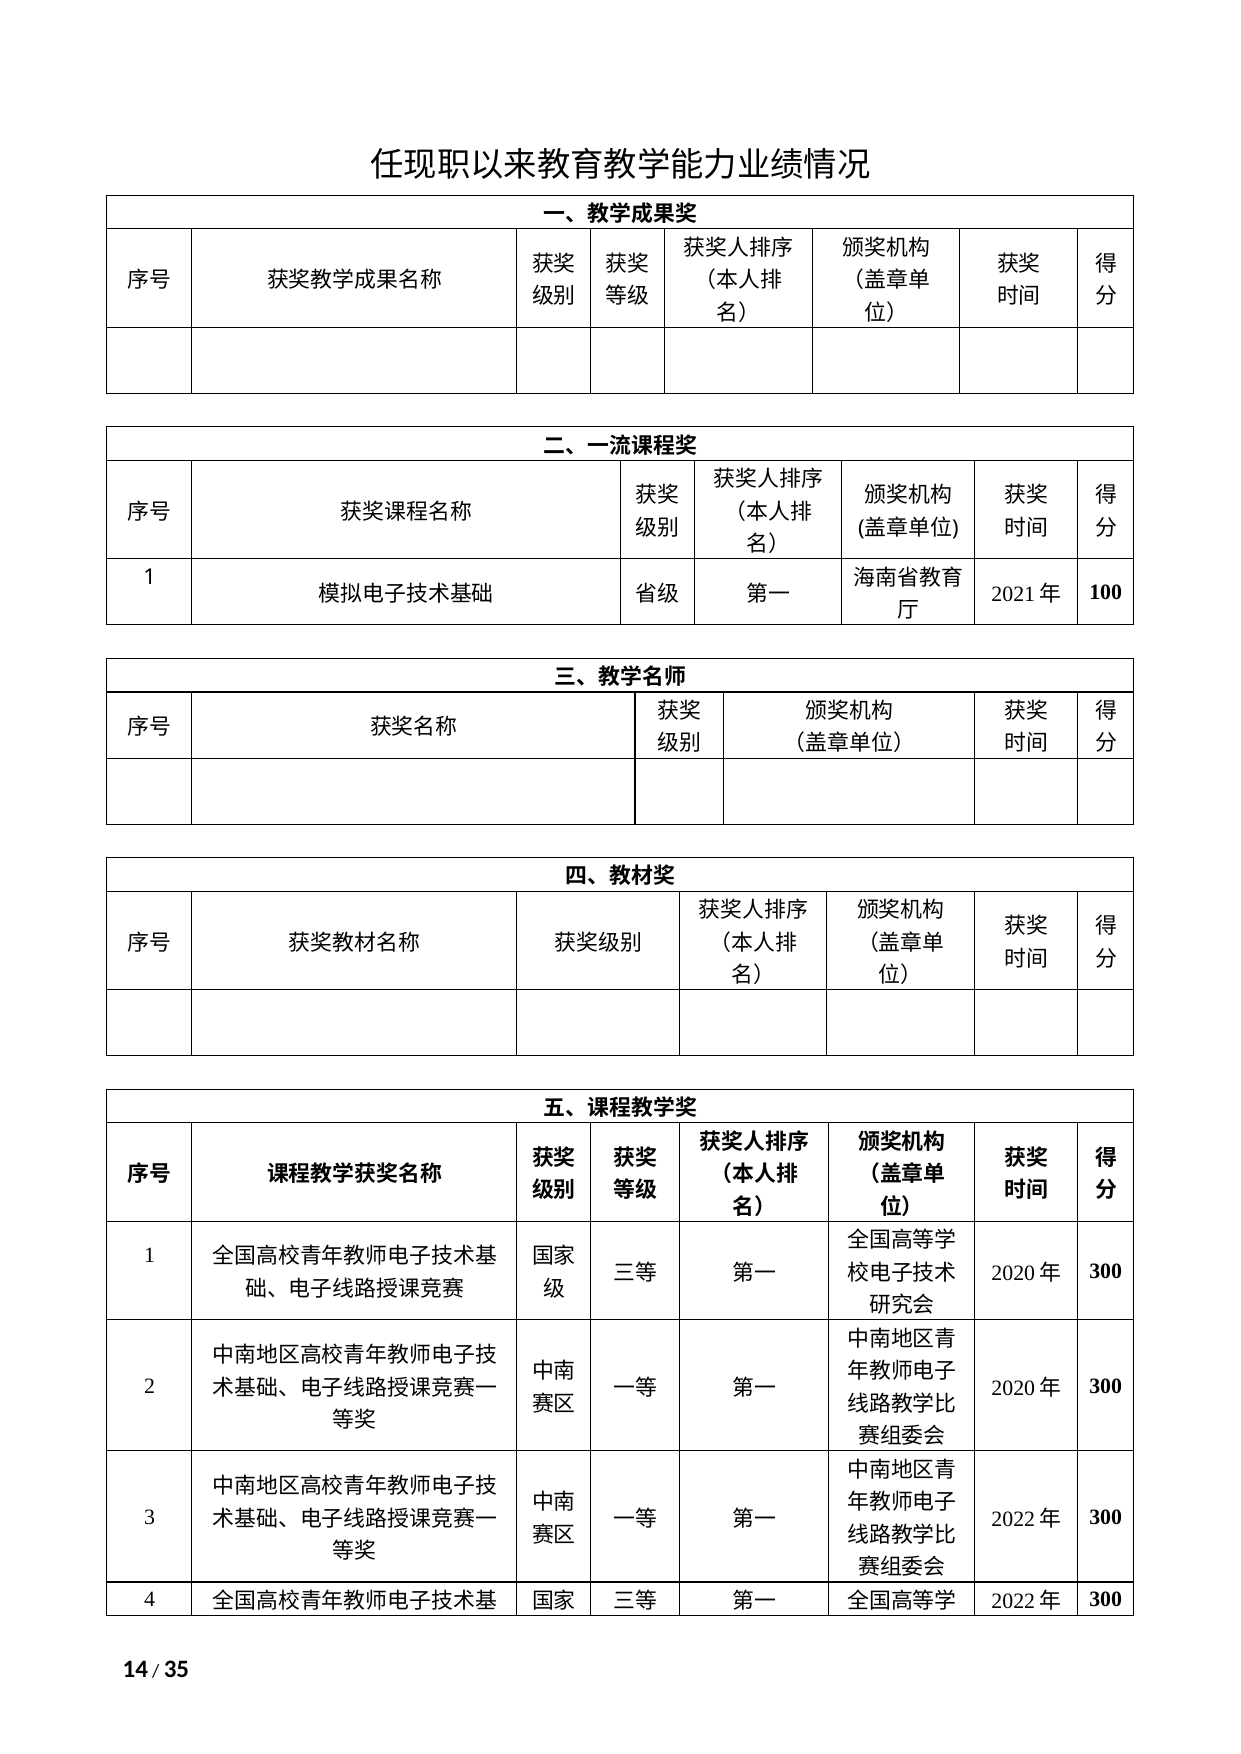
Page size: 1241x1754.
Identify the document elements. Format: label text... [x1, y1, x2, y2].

table_cell [1078, 328, 1133, 393]
table_cell 中南地区高校青年教师电子技术基础、电子线路授课竞赛一等奖 [192, 1320, 516, 1450]
table_cell [665, 328, 812, 393]
table_cell 得分 [1078, 892, 1133, 989]
table_cell 序号 [107, 1123, 191, 1221]
table_cell 中南地区青年教师电子线路教学比赛组委会 [829, 1320, 974, 1450]
table_cell 全国高等学校电子技术研究会 [829, 1583, 974, 1615]
table_cell 得分 [1078, 461, 1133, 558]
table_cell [1078, 759, 1133, 823]
table_cell [192, 990, 516, 1055]
table_cell 2020年 [975, 1222, 1077, 1319]
table_cell [724, 759, 974, 823]
table_header 二、一流课程奖 [107, 427, 1133, 460]
table_cell [192, 328, 516, 393]
table_header 一、教学成果奖 [107, 196, 1133, 228]
table_cell 获奖级别 [517, 892, 679, 989]
text 任现职以来教育教学能力业绩情况 [118, 129, 1122, 194]
table_cell 颁奖机构 （盖章单位） [813, 229, 959, 327]
table_cell 2021年 [975, 559, 1077, 624]
table_cell 获奖人排序 （本人排名） [665, 229, 812, 327]
table_cell 中南赛区 [517, 1320, 590, 1450]
table_cell 获奖 等级 [591, 229, 664, 327]
table_cell 100 [1078, 559, 1133, 624]
table_cell [1078, 990, 1133, 1055]
table_cell 颁奖机构 （盖章单位） [829, 1123, 974, 1221]
table_cell 2022年 [975, 1451, 1077, 1581]
table_cell 第一 [695, 559, 841, 624]
table_cell 获奖人排序 （本人排名） [695, 461, 841, 558]
table_cell [107, 328, 191, 393]
table_cell 三等 [591, 1222, 679, 1319]
table_cell [680, 990, 826, 1055]
table_cell 获奖 级别 [636, 693, 723, 757]
table_cell 颁奖机构 （盖章单位） [827, 892, 974, 989]
table_cell [827, 990, 974, 1055]
table_cell 获奖教学成果名称 [192, 229, 516, 327]
table_cell 序号 [107, 229, 191, 327]
table_cell 1 [107, 1222, 191, 1319]
table_cell [591, 328, 664, 393]
table_cell 得分 [1078, 229, 1133, 327]
table_cell 获奖 时间 [960, 229, 1077, 327]
table_cell 国家级 [517, 1222, 590, 1319]
table_cell 2 [107, 1320, 191, 1450]
table_cell 全国高等学校电子技术研究会 [829, 1222, 974, 1319]
table_cell 一等 [591, 1451, 679, 1581]
table_cell 1 [107, 559, 191, 624]
table_cell 2022年 [975, 1583, 1077, 1615]
table_cell 获奖 时间 [975, 1123, 1077, 1221]
table_cell 第一 [680, 1451, 828, 1581]
table_cell 获奖 级别 [621, 461, 694, 558]
table_cell [960, 328, 1077, 393]
table_cell 300 [1078, 1222, 1133, 1319]
table_cell 序号 [107, 461, 191, 558]
table_cell 序号 [107, 693, 191, 757]
table_cell 一等 [591, 1320, 679, 1450]
table_cell 得分 [1078, 693, 1133, 757]
table_cell 获奖 时间 [975, 461, 1077, 558]
table_header 三、教学名师 [107, 659, 1133, 691]
table_cell 300 [1078, 1583, 1133, 1615]
table_cell 获奖 级别 [517, 229, 590, 327]
table_cell 2020年 [975, 1320, 1077, 1450]
table_header 四、教材奖 [107, 858, 1133, 891]
table_cell 300 [1078, 1451, 1133, 1581]
table_cell 第一 [680, 1222, 828, 1319]
table_cell 序号 [107, 892, 191, 989]
table_cell 获奖 时间 [975, 693, 1077, 757]
table_cell 颁奖机构 （盖章单位） [724, 693, 974, 757]
table_cell 颁奖机构 (盖章单位) [842, 461, 974, 558]
table_cell 3 [107, 1451, 191, 1581]
table_cell 300 [1078, 1320, 1133, 1450]
table_cell 中南赛区 [517, 1451, 590, 1581]
table_cell 获奖课程名称 [192, 461, 620, 558]
table_cell [107, 759, 191, 823]
table_cell 国家级 [517, 1583, 590, 1615]
table_cell [813, 328, 959, 393]
table_header 五、课程教学奖 [107, 1090, 1133, 1122]
table_cell 获奖 时间 [975, 892, 1077, 989]
table_cell 第一 [680, 1583, 828, 1615]
table_cell 省级 [621, 559, 694, 624]
table_cell [636, 759, 723, 823]
table_cell [975, 759, 1077, 823]
table_cell 中南地区青年教师电子线路教学比赛组委会 [829, 1451, 974, 1581]
table_cell 得分 [1078, 1123, 1133, 1221]
table_cell 第一 [680, 1320, 828, 1450]
table_cell [975, 990, 1077, 1055]
table_cell 中南地区高校青年教师电子技术基础、电子线路授课竞赛一等奖 [192, 1451, 516, 1581]
table_cell 获奖人排序 （本人排名） [680, 1123, 828, 1221]
table_cell [517, 328, 590, 393]
table_cell 全国高校青年教师电子技术基础、电子线路授课竞赛 [192, 1222, 516, 1319]
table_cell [192, 1583, 516, 1615]
table_cell [192, 759, 634, 823]
table_cell 获奖人排序 （本人排名） [680, 892, 826, 989]
table_cell 课程教学获奖名称 [192, 1123, 516, 1221]
table_cell 4 [107, 1583, 191, 1615]
table_cell 模拟电子技术基础 [192, 559, 620, 624]
table_cell 获奖名称 [192, 693, 634, 757]
table_cell 三等 [591, 1583, 679, 1615]
table_cell 获奖 级别 [517, 1123, 590, 1221]
table_cell 获奖 等级 [591, 1123, 679, 1221]
table_cell [107, 990, 191, 1055]
table_cell [517, 990, 679, 1055]
table_cell 海南省教育厅 [842, 559, 974, 624]
table_cell 获奖教材名称 [192, 892, 516, 989]
